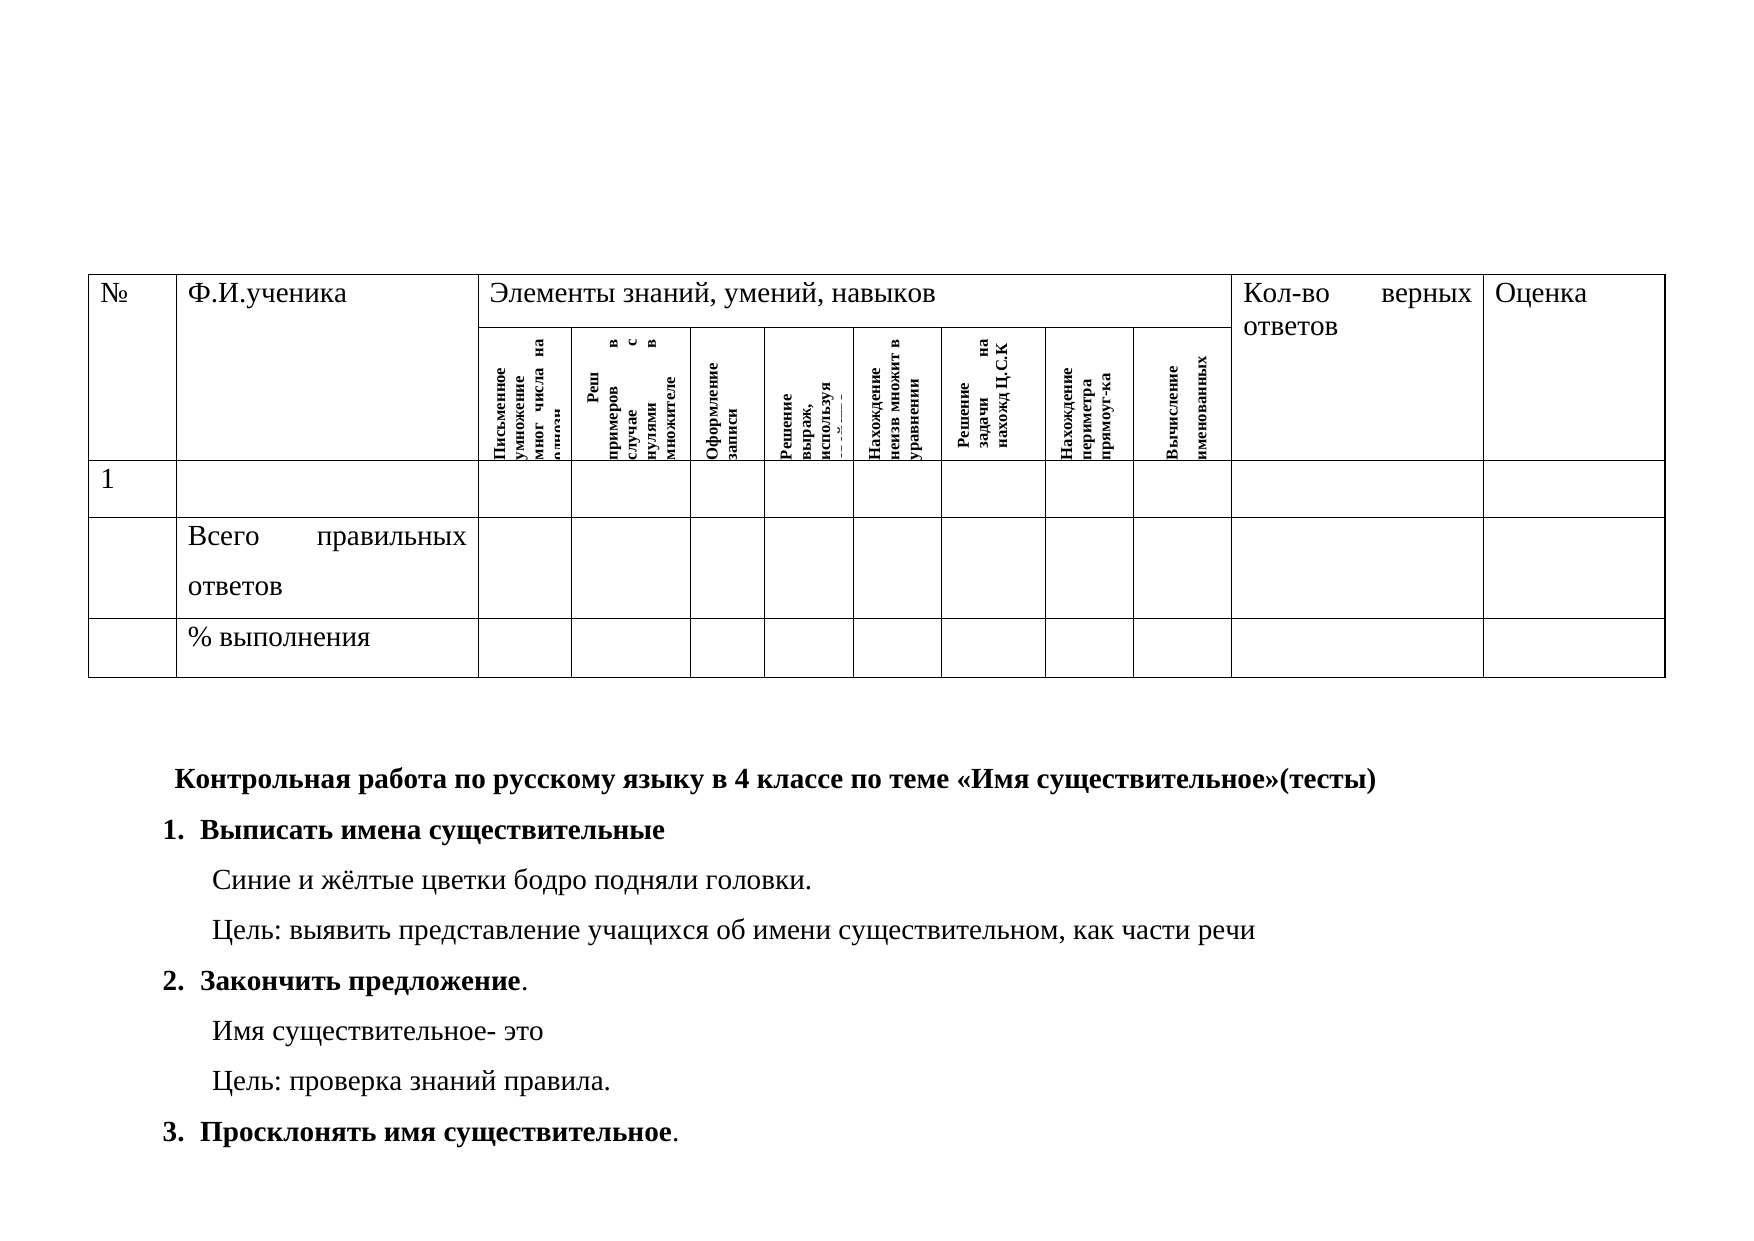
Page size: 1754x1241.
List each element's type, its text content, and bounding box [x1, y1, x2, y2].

table_cell Нахождение периметра прямоуг-ка [1046, 328, 1133, 460]
table_cell Всего правильных ответов [177, 518, 478, 618]
table_cell [572, 518, 690, 618]
table_cell [691, 518, 764, 618]
table_cell Письменное умножение мног числа на однозн [479, 328, 571, 460]
table_cell [854, 461, 941, 517]
table_cell Реш примеров в случае с нулями в множителе [572, 328, 690, 460]
table_cell [1046, 461, 1133, 517]
list Просклонять имя существительное. [162, 1114, 1636, 1147]
table_cell [1046, 619, 1133, 677]
table_cell [479, 518, 571, 618]
table_header № [89, 275, 176, 460]
table_cell [1046, 518, 1133, 618]
list Имя существительное- это [212, 1013, 1636, 1047]
list Цель: проверка знаний правила. [212, 1063, 1636, 1097]
table_cell [177, 461, 478, 517]
table_cell Решение задачи на нахожд Ц.С.К [942, 328, 1045, 460]
table_cell Решение выраж, используя свойства умнож [765, 328, 853, 460]
table_cell [942, 461, 1045, 517]
table_header Ф.И.ученика [177, 275, 478, 460]
table_cell Нахождение неизв множит в уравнении [854, 328, 941, 460]
table_header Оценка [1484, 275, 1664, 460]
list Закончить предложение. [162, 963, 1636, 996]
table_header Элементы знаний, умений, навыков [479, 275, 1231, 327]
table_cell [691, 619, 764, 677]
table_cell [854, 619, 941, 677]
table_cell [942, 619, 1045, 677]
list Цель: выявить представление учащихся об имени существительном, как части речи [212, 912, 1636, 946]
table_cell Вычисление именованных выражений [1134, 328, 1231, 460]
table_cell [479, 461, 571, 517]
table_cell [854, 518, 941, 618]
table_header Кол-во верных ответов [1232, 275, 1483, 460]
table_cell [479, 619, 571, 677]
table_cell [1134, 461, 1231, 517]
table_cell [572, 461, 690, 517]
table_cell [1232, 619, 1483, 677]
table_cell % выполнения [177, 619, 478, 677]
table_cell [1232, 518, 1483, 618]
table_cell [691, 461, 764, 517]
table_cell [1134, 518, 1231, 618]
text Контрольная работа по русскому языку в 4 классе по теме «Имя существительное»(тесты) [118, 762, 1636, 795]
table_cell [1484, 619, 1664, 677]
table_cell [1484, 461, 1664, 517]
table_cell [765, 461, 853, 517]
list Синие и жёлтые цветки бодро подняли головки. [212, 862, 1636, 896]
table_cell Оформление записи [691, 328, 764, 460]
table_cell [89, 619, 176, 677]
table_cell [89, 518, 176, 618]
table_cell [1484, 518, 1664, 618]
table_cell [942, 518, 1045, 618]
table_cell [765, 518, 853, 618]
table_cell [572, 619, 690, 677]
table_cell [1232, 461, 1483, 517]
list Выписать имена существительные [162, 812, 1636, 845]
table_cell [765, 619, 853, 677]
table_cell 1 [89, 461, 176, 517]
table_cell [1134, 619, 1231, 677]
